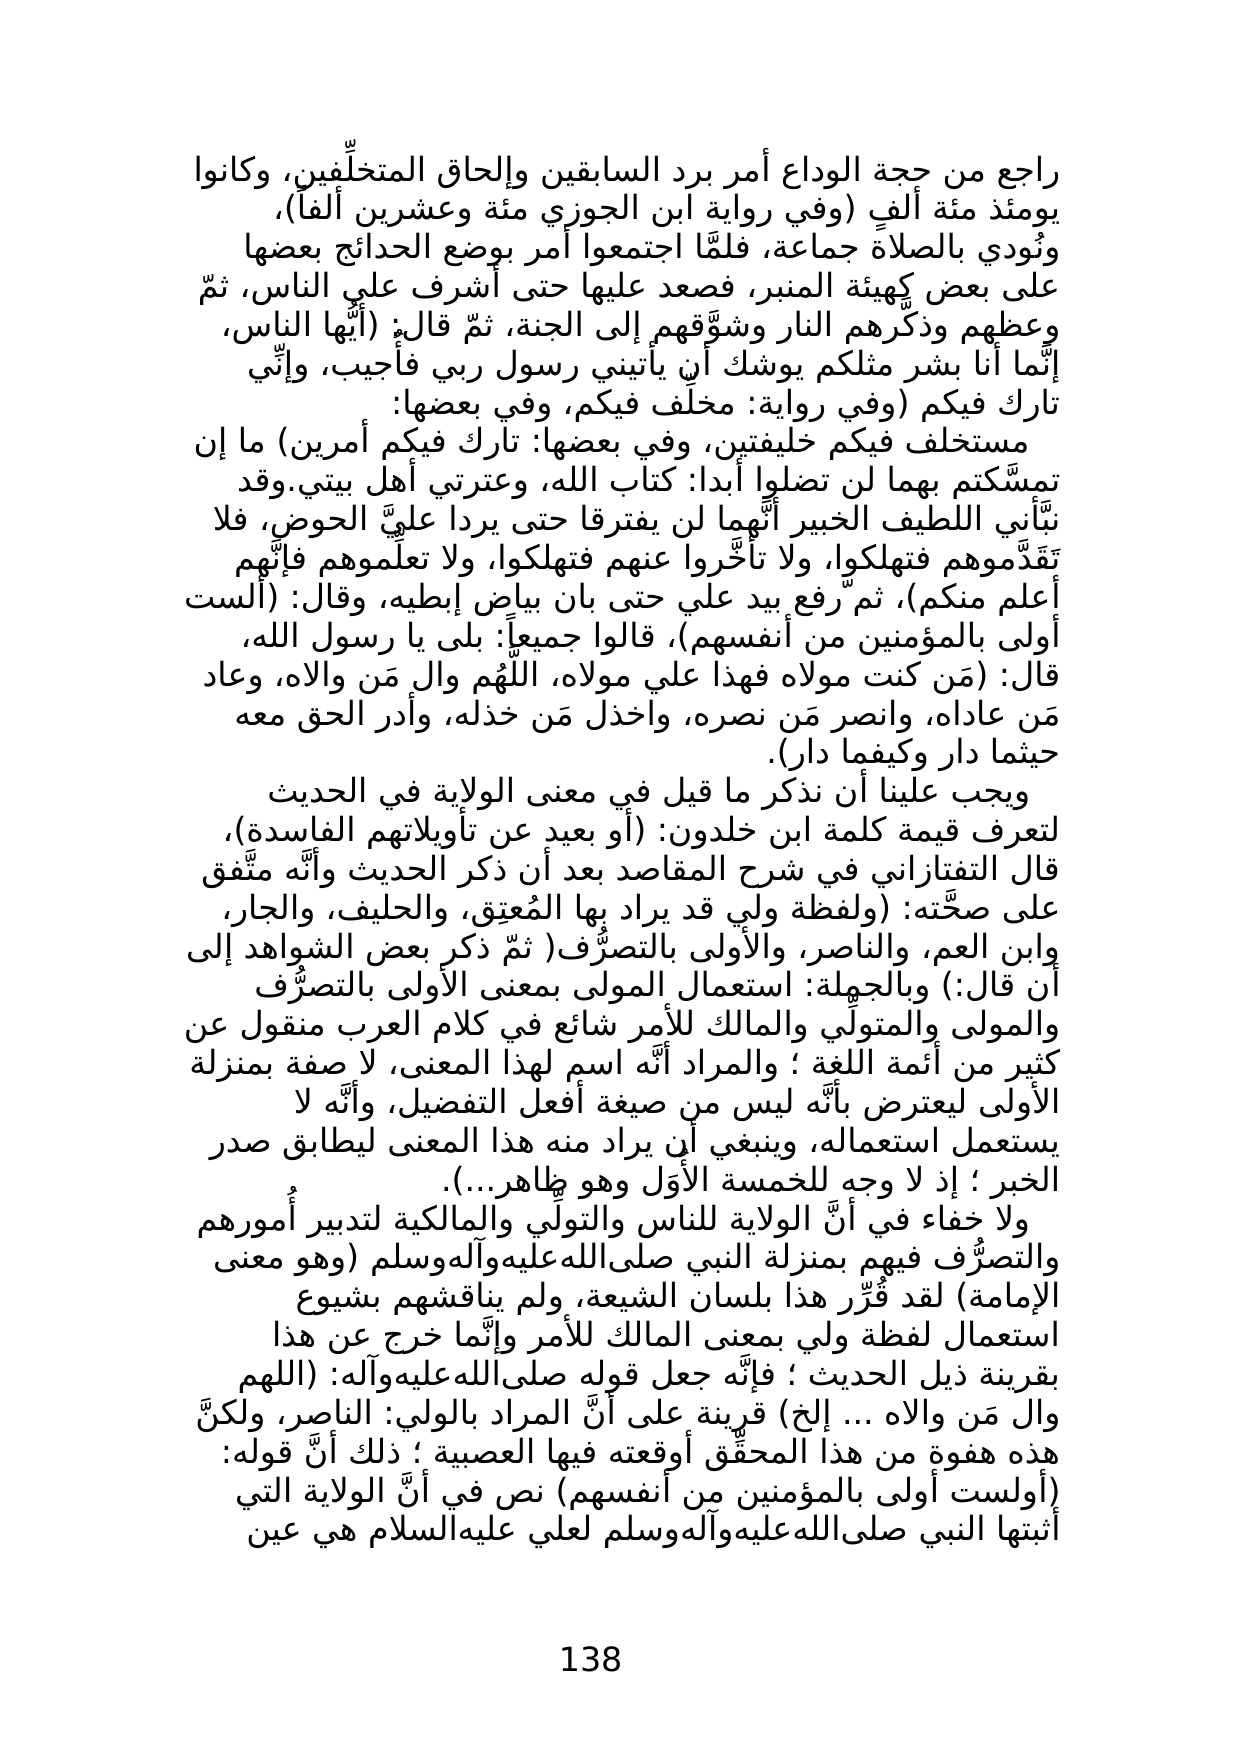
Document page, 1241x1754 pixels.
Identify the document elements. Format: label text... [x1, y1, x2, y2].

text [180, 1199, 1060, 1549]
text ويجب علينا أن نذكر ما قيل في معنى الولاية في الحديث لتعرف قيمة كلمة ابن خلدون: (أو بعيد عن تأويلاتهم الفاسدة)، قال التفتازاني في شرح المقاصد بعد أن ذكر الحديث وأنَّه متَّفق على صحَّته: (ولفظة ولي قد يراد بها المُعتِق، والحليف، والجار، وابن العم، والناصر، والأولى بالتصرُّف( ثمّ ذكر بعض الشواهد إلى أن قال:) وبالجملة: استعمال المولى بمعنى الأولى بالتصرُّف والمولى والمتولِّي والمالك للأمر شائع في كلام العرب منقول عن كثير من أئمة اللغة ؛ والمراد أنَّه اسم لهذا المعنى، لا صفة بمنزلة الأولى ليعترض بأنَّه ليس من صيغة أفعل التفضيل، وأنَّه لا يستعمل استعماله، وينبغي أن يراد منه هذا المعنى ليطابق صدر الخبر ؛ إذ لا وجه للخمسة الأُوَل وهو ظاهر...). [180, 772, 1060, 1199]
text راجع من حجة الوداع أمر برد السابقين وإلحاق المتخلِّفين، وكانوا يومئذ مئة ألفٍ (وفي رواية ابن الجوزي مئة وعشرين ألفاً)، ونُودي بالصلاة جماعة، فلمَّا اجتمعوا أمر بوضع الحدائج بعضها على بعض كهيئة المنبر، فصعد عليها حتى أشرف على الناس، ثمّ وعظهم وذكَّرهم النار وشوَّقهم إلى الجنة، ثمّ قال: (أيُّها الناس، إنَّما أنا بشر مثلكم يوشك أن يأتيني رسول ربي فأُجيب، وإنِّي تارك فيكم (وفي رواية: مخلِّف فيكم، وفي بعضها: [180, 150, 1060, 422]
text مستخلف فيكم خليفتين، وفي بعضها: تارك فيكم أمرين) ما إن تمسَّكتم بهما لن تضلوا أبدا: كتاب الله، وعترتي أهل بيتي.وقد نبَّأني اللطيف الخبير أنَّهما لن يفترقا حتى يردا عليَّ الحوض، فلا تَقَدَّموهم فتهلكوا، ولا تأخَّروا عنهم فتهلكوا، ولا تعلِّموهم فإنَّهم أعلم منكم)، ثم ّرفع بيد علي حتى بان بياض إبطيه، وقال: (ألست أولى بالمؤمنين من أنفسهم)، قالوا جميعاً: بلى يا رسول الله، قال: (مَن كنت مولاه فهذا علي مولاه، اللَّهُم وال مَن والاه، وعاد مَن عاداه، وانصر مَن نصره، واخذل مَن خذله، وأدر الحق معه حيثما دار وكيفما دار). [180, 422, 1060, 772]
